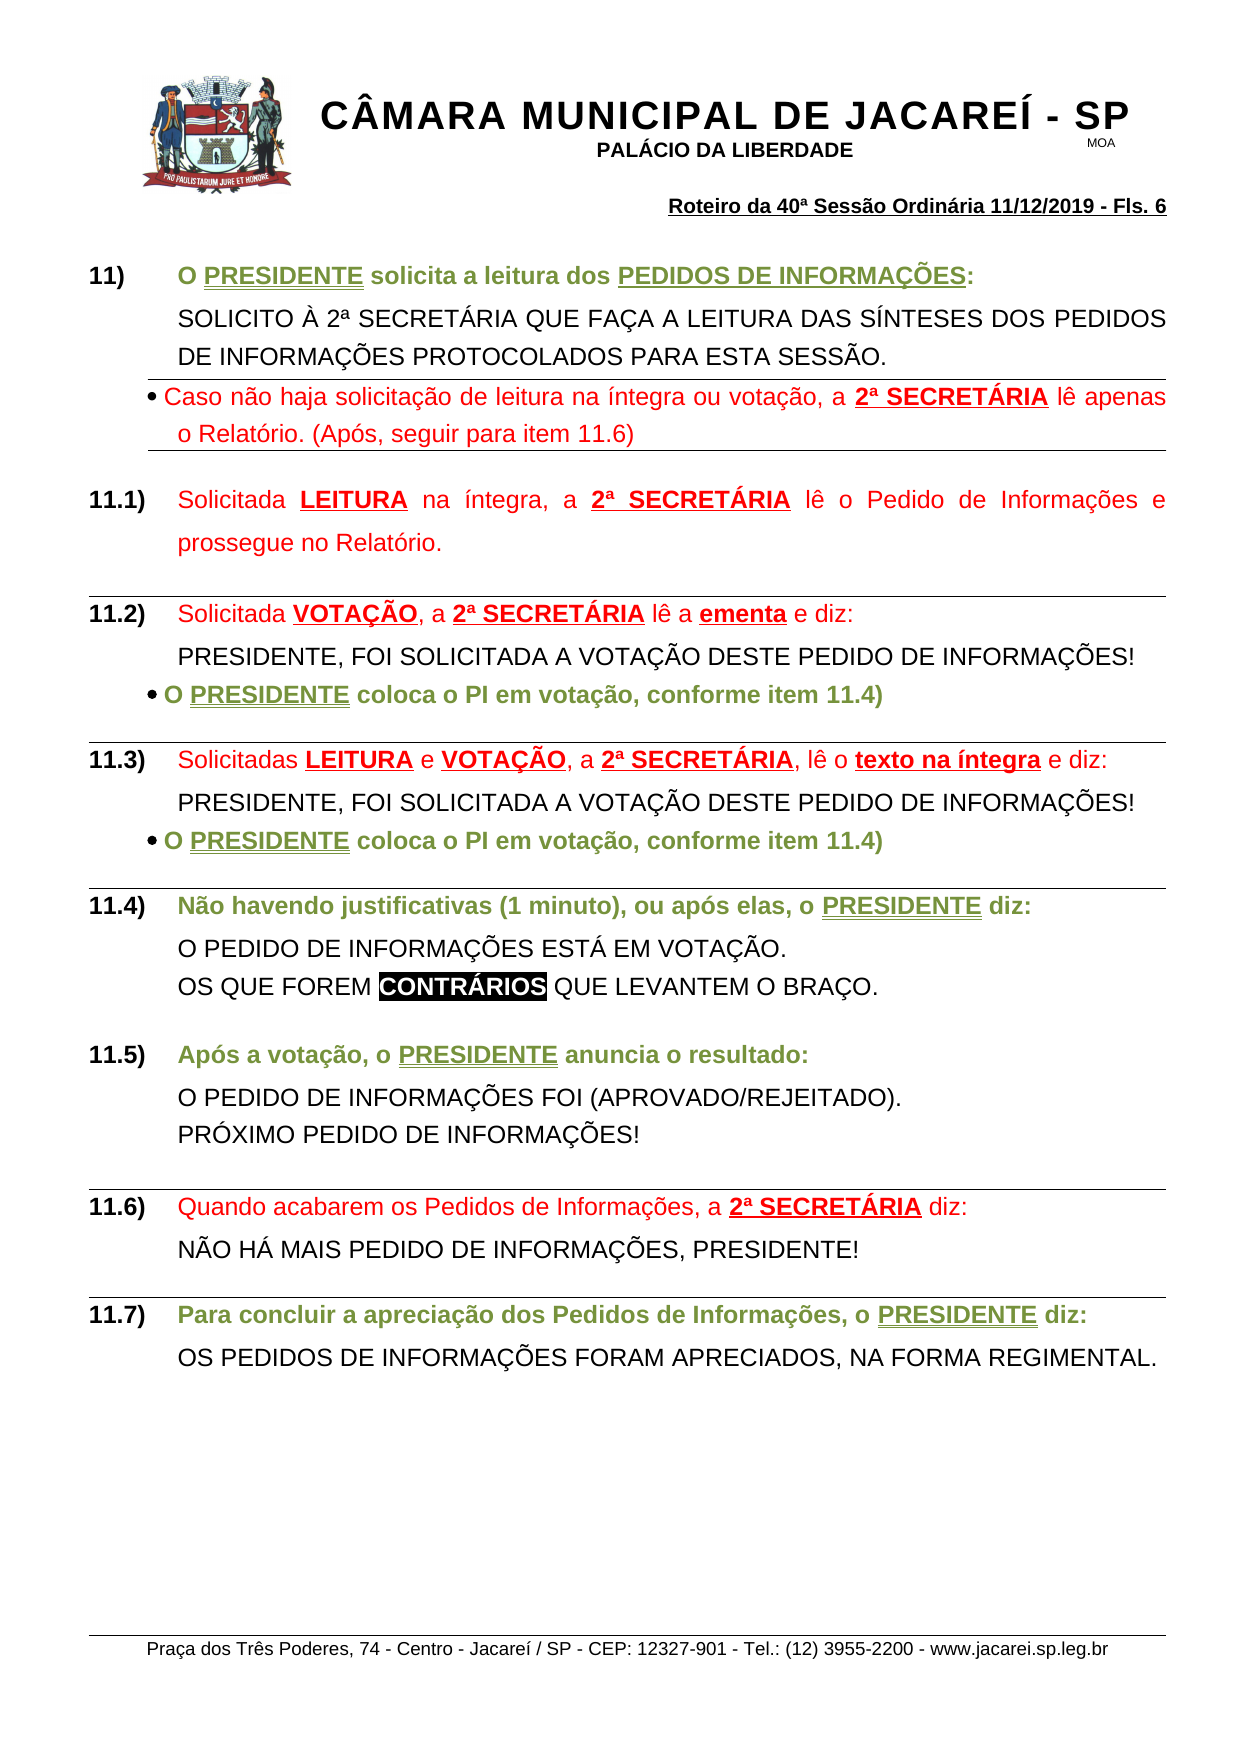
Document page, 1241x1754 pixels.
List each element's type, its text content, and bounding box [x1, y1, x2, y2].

list Solicitada LEITURA na íntegra, a 2ª SECRETÁRIA lê o Pedido de Informações e prossegue no Relatório. [89, 485, 1166, 557]
list O PRESIDENTE solicita a leitura dos PEDIDOS DE INFORMAÇÕES: [89, 261, 1166, 290]
text PRESIDENTE, FOI SOLICITADA A VOTAÇÃO DESTE PEDIDO DE INFORMAÇÕES! [177, 642, 1166, 671]
text NÃO HÁ MAIS PEDIDO DE INFORMAÇÕES, PRESIDENTE! [177, 1235, 1166, 1263]
list Para concluir a apreciação dos Pedidos de Informações, o PRESIDENTE diz: [89, 1298, 1166, 1329]
text SOLICITO À 2ª SECRETÁRIA QUE FAÇA A LEITURA DAS SÍNTESES DOS PEDIDOS DE INFORMAÇÕES PROTOCOLADOS PARA ESTA SESSÃO. [177, 304, 1166, 370]
list Não havendo justificativas (1 minuto), ou após elas, o PRESIDENTE diz: [89, 889, 1166, 920]
list O PRESIDENTE coloca o PI em votação, conforme item 11.4) [148, 826, 1166, 854]
list Solicitada VOTAÇÃO, a 2ª SECRETÁRIA lê a ementa e diz: [89, 597, 1166, 628]
text O PEDIDO DE INFORMAÇÕES FOI (APROVADO/REJEITADO). [177, 1083, 1166, 1112]
list Quando acabarem os Pedidos de Informações, a 2ª SECRETÁRIA diz: [89, 1190, 1166, 1220]
text OS PEDIDOS DE INFORMAÇÕES FORAM APRECIADOS, NA FORMA REGIMENTAL. [177, 1343, 1166, 1372]
text os que forem contrários que levantem O BRAÇO. [177, 972, 379, 1001]
picture [142, 75, 292, 194]
text PRÓXIMO PEDIDO DE INFORMAÇÕES! [177, 1120, 1166, 1149]
text O PEDIDO DE INFORMAÇÕES ESTÁ EM VOTAÇÃO. [177, 934, 1166, 963]
list Após a votação, o PRESIDENTE anuncia o resultado: [89, 1040, 1166, 1069]
list Solicitadas LEITURA e VOTAÇÃO, a 2ª SECRETÁRIA, lê o texto na íntegra e diz: [89, 743, 1166, 774]
text os que forem contrários que levantem O BRAÇO. [547, 972, 1166, 1001]
list O PRESIDENTE coloca o PI em votação, conforme item 11.4) [148, 680, 1166, 708]
text PRESIDENTE, FOI SOLICITADA A VOTAÇÃO DESTE PEDIDO DE INFORMAÇÕES! [177, 788, 1166, 817]
list Caso não haja solicitação de leitura na íntegra ou votação, a 2ª SECRETÁRIA lê apenas o Relatório. (Após, seguir para item 11.6) [148, 380, 1166, 450]
